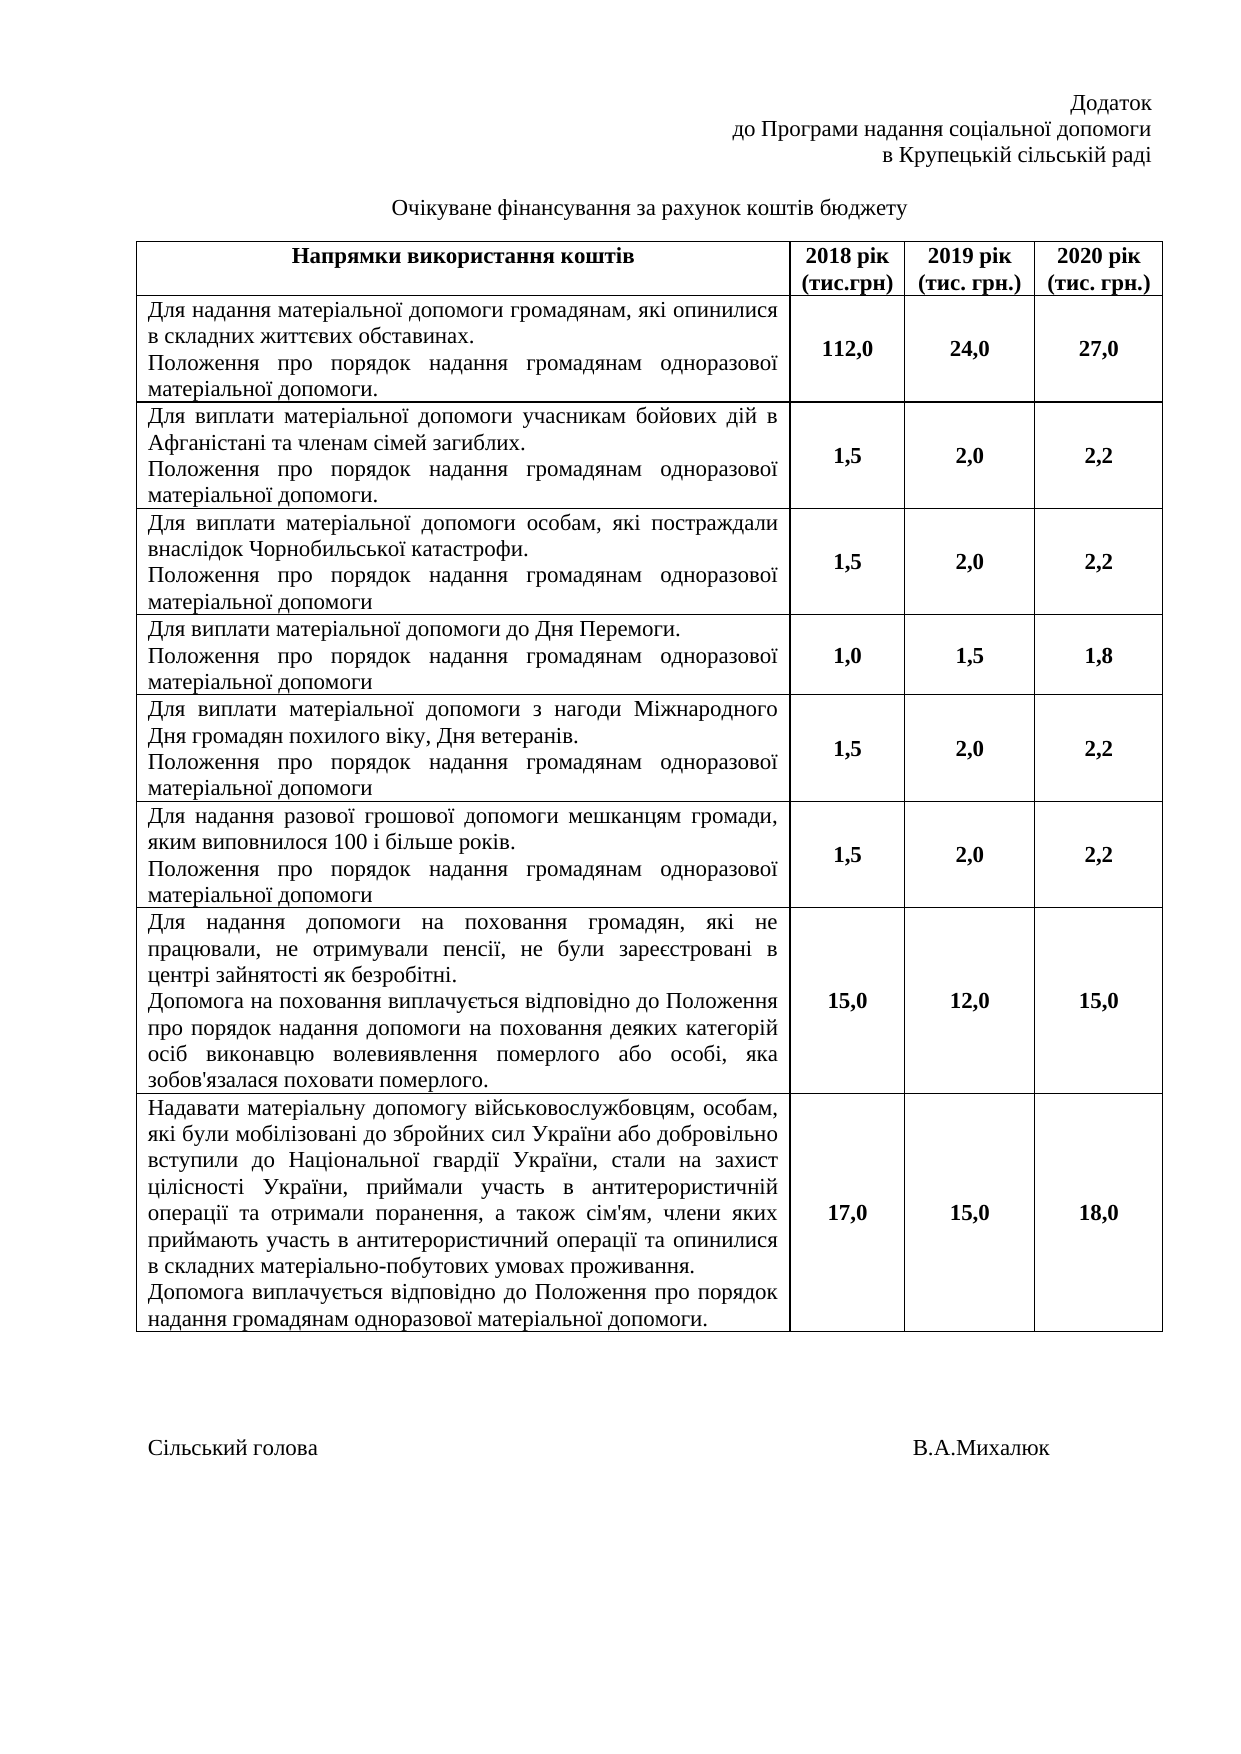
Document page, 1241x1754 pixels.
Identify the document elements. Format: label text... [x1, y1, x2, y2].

table_cell Для виплати матеріальної допомоги до Дня Перемоги. Положення про порядок надання громадянам одноразової матеріальної допомоги [137, 615, 789, 694]
table_cell Для виплати матеріальної допомоги особам, які постраждали внаслідок Чорнобильської катастрофи. Положення про порядок надання громадянам одноразової матеріальної допомоги [137, 509, 789, 614]
table_cell 2,2 [1035, 509, 1162, 614]
text Очікуване фінансування за рахунок коштів бюджету [148, 194, 1152, 220]
table_cell 1,5 [791, 695, 904, 801]
table_cell Для виплати матеріальної допомоги учасникам бойових дій в Афганістані та членам сімей загиблих. Положення про порядок надання громадянам одноразової матеріальної допомоги. [137, 403, 789, 508]
table_cell 1,5 [791, 403, 904, 508]
table_cell Для надання разової грошової допомоги мешканцям громади, яким виповнилося 100 і більше років. Положення про порядок надання громадянам одноразової матеріальної допомоги [137, 802, 789, 907]
text Додаток [148, 88, 1152, 115]
table_cell Для виплати матеріальної допомоги з нагоди Міжнародного Дня громадян похилого віку, Дня ветеранів. Положення про порядок надання громадянам одноразової матеріальної допомоги [137, 695, 789, 801]
table_cell 15,0 [791, 908, 904, 1093]
table_header 2019 рік (тис. грн.) [905, 242, 1034, 295]
table_cell 1,8 [1035, 615, 1162, 694]
text до Програми надання соціальної допомоги [148, 115, 1152, 141]
table_cell 2,2 [1035, 802, 1162, 907]
text Сільський голова В.А.Михалюк [148, 1434, 1152, 1461]
table_header 2018 рік (тис.грн) [791, 242, 904, 295]
text в Крупецькій сільській раді [148, 141, 1152, 168]
table_header Напрямки використання коштів [137, 242, 789, 295]
table_cell 15,0 [905, 1094, 1034, 1331]
table_cell 1,5 [791, 802, 904, 907]
table_cell 2,0 [905, 802, 1034, 907]
table_cell 17,0 [791, 1094, 904, 1331]
table_cell Надавати матеріальну допомогу військовослужбовцям, особам, які були мобілізовані до збройних сил України або добровільно вступили до Національної гвардії України, стали на захист цілісності України, приймали участь в антитерористичній операції та отримали поранення, а також сім'ям, члени яких приймають участь в антитерористичний операції та опинилися в складних матеріально-побутових умовах проживання. Допомога виплачується відповідно до Положення про порядок надання громадянам одноразової матеріальної допомоги. [137, 1094, 789, 1331]
table_cell Для надання допомоги на поховання громадян, які не працювали, не отримували пенсії, не були зареєстровані в центрі зайнятості як безробітні. Допомога на поховання виплачується відповідно до Положення про порядок надання допомоги на поховання деяких категорій осіб виконавцю волевиявлення померлого або особі, яка зобов'язалася поховати померлого. [137, 908, 789, 1093]
table_cell 18,0 [1035, 1094, 1162, 1331]
table_cell 1,5 [791, 509, 904, 614]
table_header 2020 рік (тис. грн.) [1035, 242, 1162, 295]
table_cell 2,2 [1035, 695, 1162, 801]
table_cell Для надання матеріальної допомоги громадянам, які опинилися в складних життєвих обставинах. Положення про порядок надання громадянам одноразової матеріальної допомоги. [137, 296, 789, 401]
table_cell 2,0 [905, 403, 1034, 508]
table_cell 27,0 [1035, 296, 1162, 401]
table_cell 1,5 [905, 615, 1034, 694]
table_cell 2,0 [905, 509, 1034, 614]
table_cell 24,0 [905, 296, 1034, 401]
table_cell 2,0 [905, 695, 1034, 801]
table_cell 12,0 [905, 908, 1034, 1093]
table_cell 112,0 [791, 296, 904, 401]
table_cell 1,0 [791, 615, 904, 694]
table_cell 15,0 [1035, 908, 1162, 1093]
table_cell 2,2 [1035, 403, 1162, 508]
